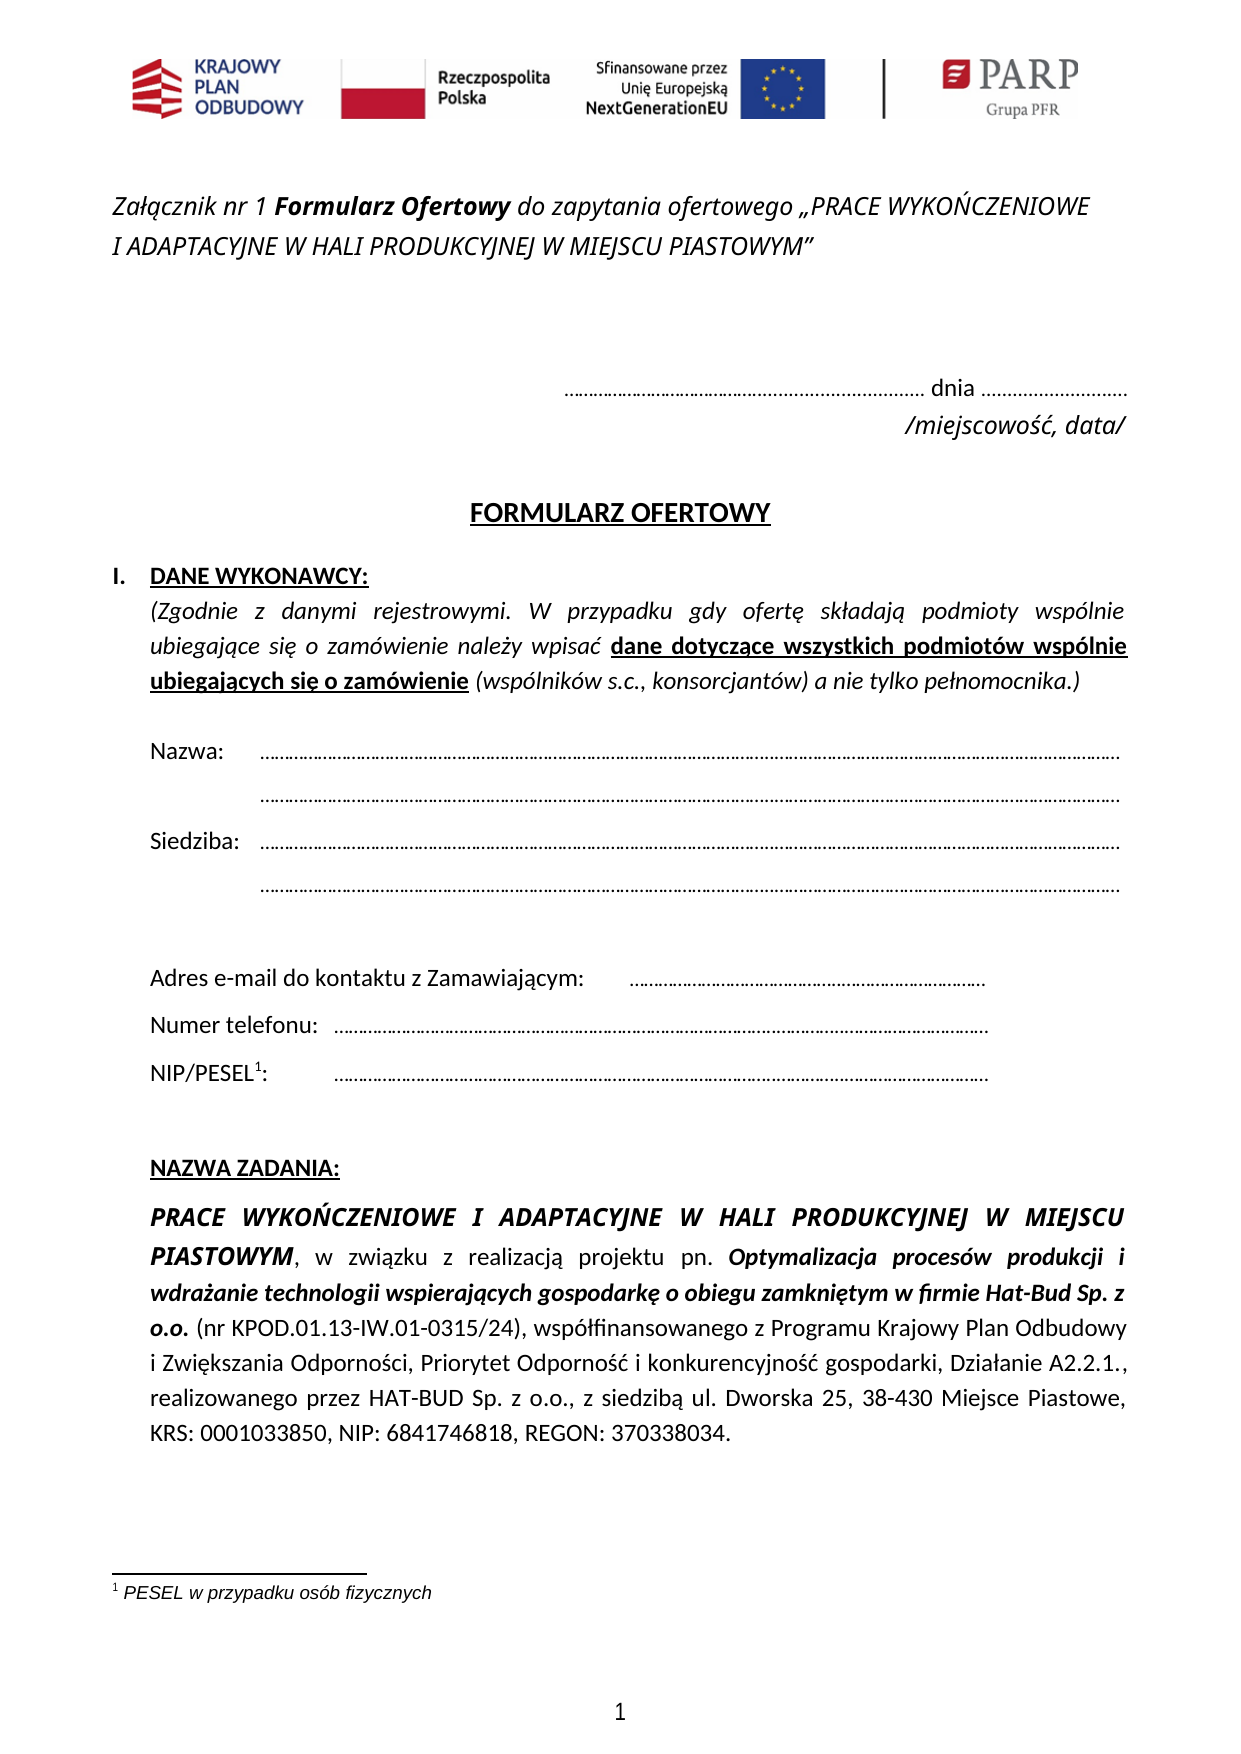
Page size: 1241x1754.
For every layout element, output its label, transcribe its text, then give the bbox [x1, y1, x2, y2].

text …………………………………................................. dnia ............................ [112, 372, 1128, 403]
list (Zgodnie z danymi rejestrowymi. W przypadku gdy ofertę składają podmioty wspólnie ubiegające się o zamówienie należy wpisać dane dotyczące wszystkich podmiotów wspólnie ubiegających się o zamówienie (wspólników s.c., konsorcjantów) a nie tylko pełnomocnika.) [150, 595, 1128, 695]
text NAZWA ZADANIA: [112, 1152, 1128, 1183]
text ……………………………………………………………………………………………..……………………………………………………………… [112, 872, 1128, 898]
text Załącznik nr 1 Formularz Ofertowy do zapytania ofertowego „PRACE WYKOŃCZENIOWE I ADAPTACYJNE W HALI PRODUKCYJNEJ W MIEJSCU PIASTOWYM” [112, 189, 1128, 262]
text Siedziba: ……………………………………………………………………………………………..……………………………………………………………… [112, 825, 1128, 855]
list DANE WYKONAWCY: [112, 560, 1128, 590]
text Nazwa: ……………………………………………………………………………………………..……………………………………………………………… [112, 735, 1128, 765]
text /miejscowość, data/ [112, 407, 1128, 441]
text NIP/PESEL: ………………………………………………………………………………..…………..………………………… [112, 1057, 1128, 1088]
text Numer telefonu: ………………………………………………………………………………..…………..………………………… [112, 1010, 1128, 1040]
text Adres e-mail do kontaktu z Zamawiającym: ……………………………………..………………………… [112, 962, 1128, 993]
picture [132, 59, 1078, 119]
text ……………………………………………………………………………………………..……………………………………………………………… [112, 782, 1128, 808]
text PRACE WYKOŃCZENIOWE I ADAPTACYJNE W HALI PRODUKCYJNEJ W MIEJSCU PIASTOWYM, w związku z realizacją projektu pn. Optymalizacja procesów produkcji i wdrażanie technologii wspierających gospodarkę o obiegu zamkniętym w firmie Hat-Bud Sp. z o.o. (nr KPOD.01.13-IW.01-0315/24), współfinansowanego z Programu Krajowy Plan Odbudowy i Zwiększania Odporności, Priorytet Odporność i konkurencyjność gospodarki, Działanie A2.2.1., realizowanego przez HAT-BUD Sp. z o.o., z siedzibą ul. Dworska 25, 38-430 Miejsce Piastowe, KRS: 0001033850, NIP: 6841746818, REGON: 370338034. [150, 1200, 1128, 1448]
text FORMULARZ OFERTOWY [112, 494, 1128, 529]
